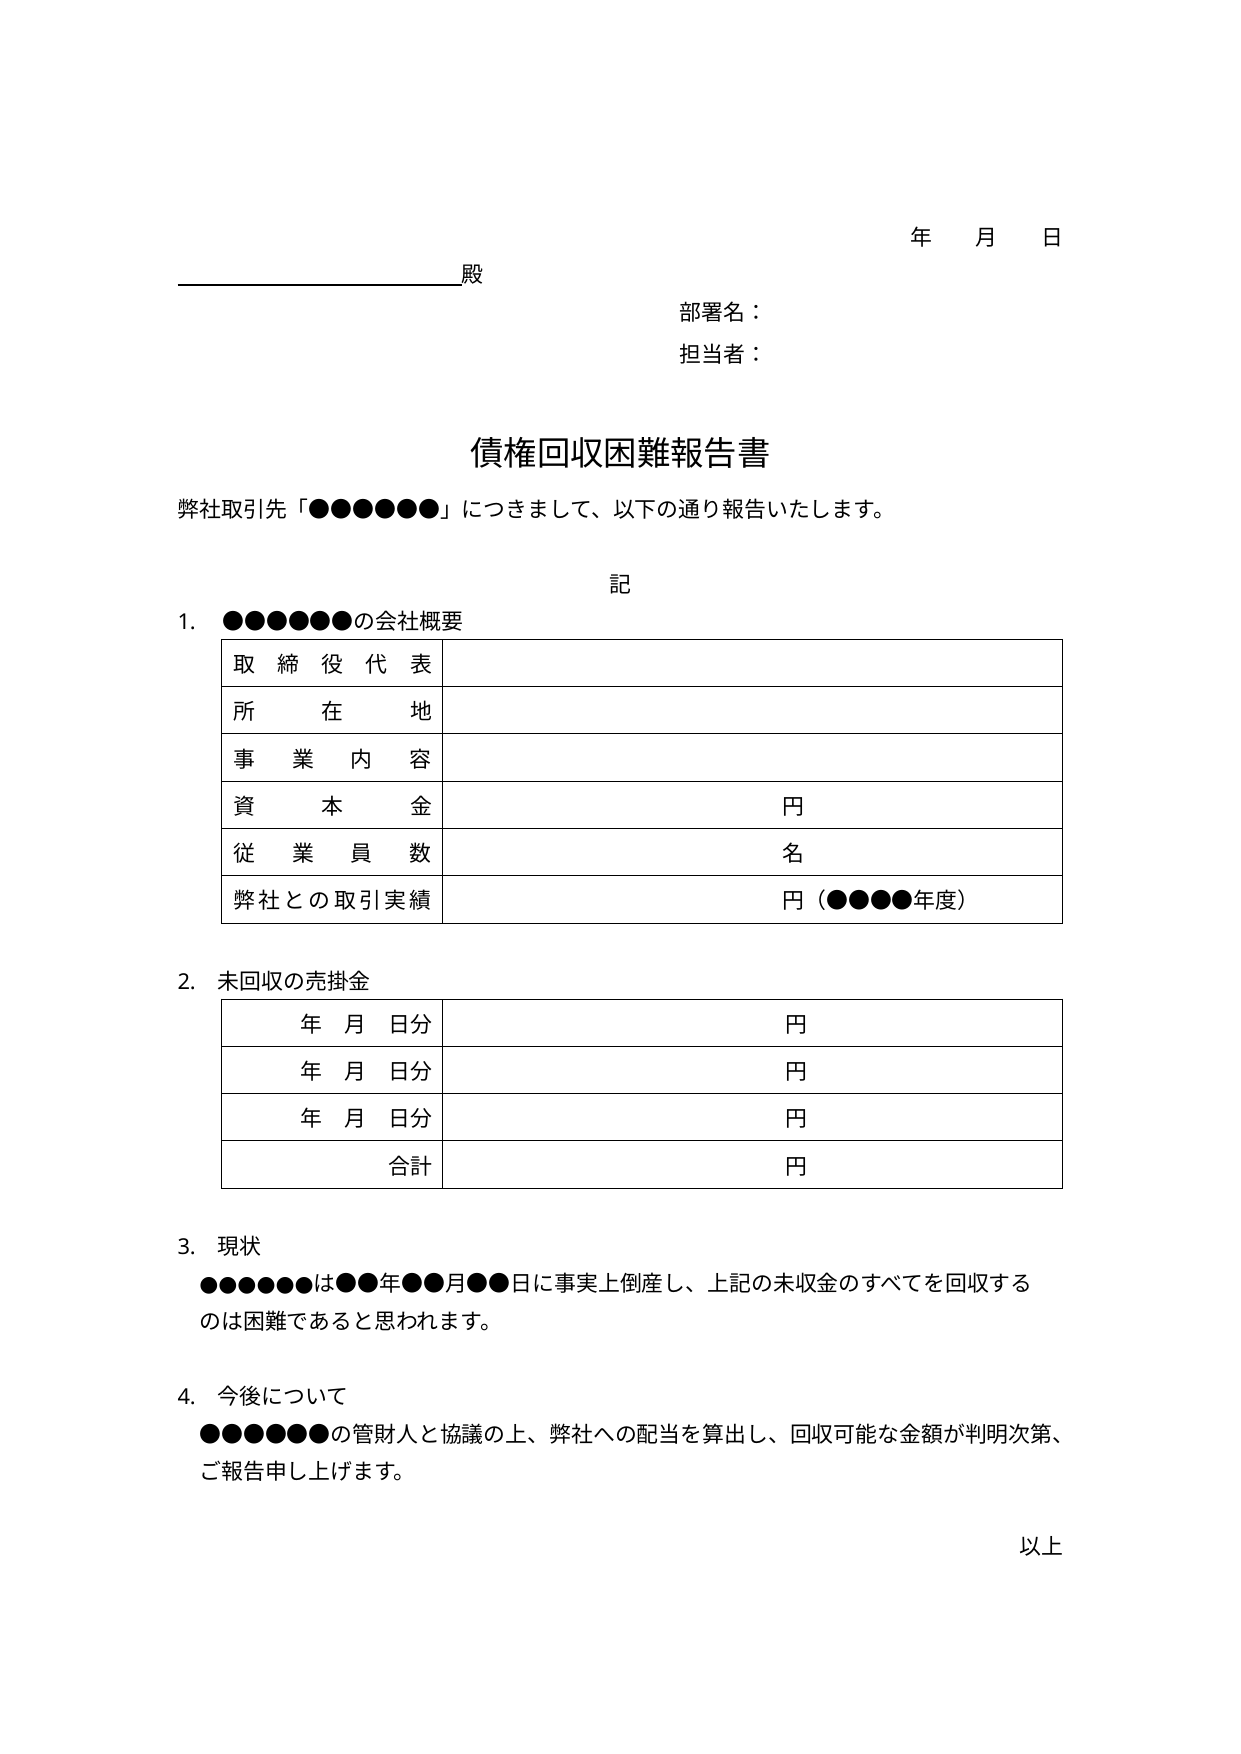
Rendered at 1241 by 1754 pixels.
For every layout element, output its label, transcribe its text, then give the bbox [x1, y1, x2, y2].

table_header [443, 640, 1062, 686]
text 部署名： [177, 292, 1063, 329]
text ●●●●●●は●●年●●月●●日に事実上倒産し、上記の未収金のすべてを回収する [177, 1264, 1063, 1301]
text 担当者： [177, 334, 1063, 371]
table_cell 円（●●●●年度） [443, 876, 1062, 922]
text 3. 現状 [177, 1226, 1063, 1264]
text 1. ●●●●●●の会社概要 [177, 601, 1063, 639]
table_cell 円 [443, 1094, 1062, 1140]
table_cell 円 [443, 782, 1062, 828]
table_header 取締役代表 [222, 640, 442, 686]
text ●●●●●●の管財人と協議の上、弊社への配当を算出し、回収可能な金額が判明次第、 [177, 1414, 1063, 1451]
text 年 月 日 [177, 217, 1063, 254]
table_cell 資本金 [222, 782, 442, 828]
table_cell 従業員数 [222, 829, 442, 875]
table_cell [443, 687, 1062, 733]
table_cell 年 月 日分 [222, 1047, 442, 1093]
table_header 年 月 日分 [222, 1000, 442, 1046]
text 殿 [177, 254, 1063, 292]
table_header 円 [443, 1000, 1062, 1046]
table_cell 所在地 [222, 687, 442, 733]
text 4. 今後について [177, 1376, 1063, 1414]
text 弊社取引先「●●●●●●」につきまして、以下の通り報告いたします。 [177, 489, 1063, 526]
table_cell 円 [443, 1047, 1062, 1093]
table_cell 弊社との取引実績 [222, 876, 442, 922]
text ご報告申し上げます。 [177, 1451, 1063, 1489]
text 以上 [177, 1526, 1063, 1564]
table_cell 年 月 日分 [222, 1094, 442, 1140]
table_cell [443, 734, 1062, 781]
subtitle 記 [177, 564, 1063, 601]
table_cell 円 [443, 1141, 1062, 1188]
text のは困難であると思われます。 [177, 1301, 1063, 1339]
text 2. 未回収の売掛金 [177, 961, 1063, 998]
table_cell 名 [443, 829, 1062, 875]
text 債権回収困難報告書 [177, 414, 1063, 489]
table_cell 合計 [222, 1141, 442, 1188]
table_cell 事業内容 [222, 734, 442, 781]
